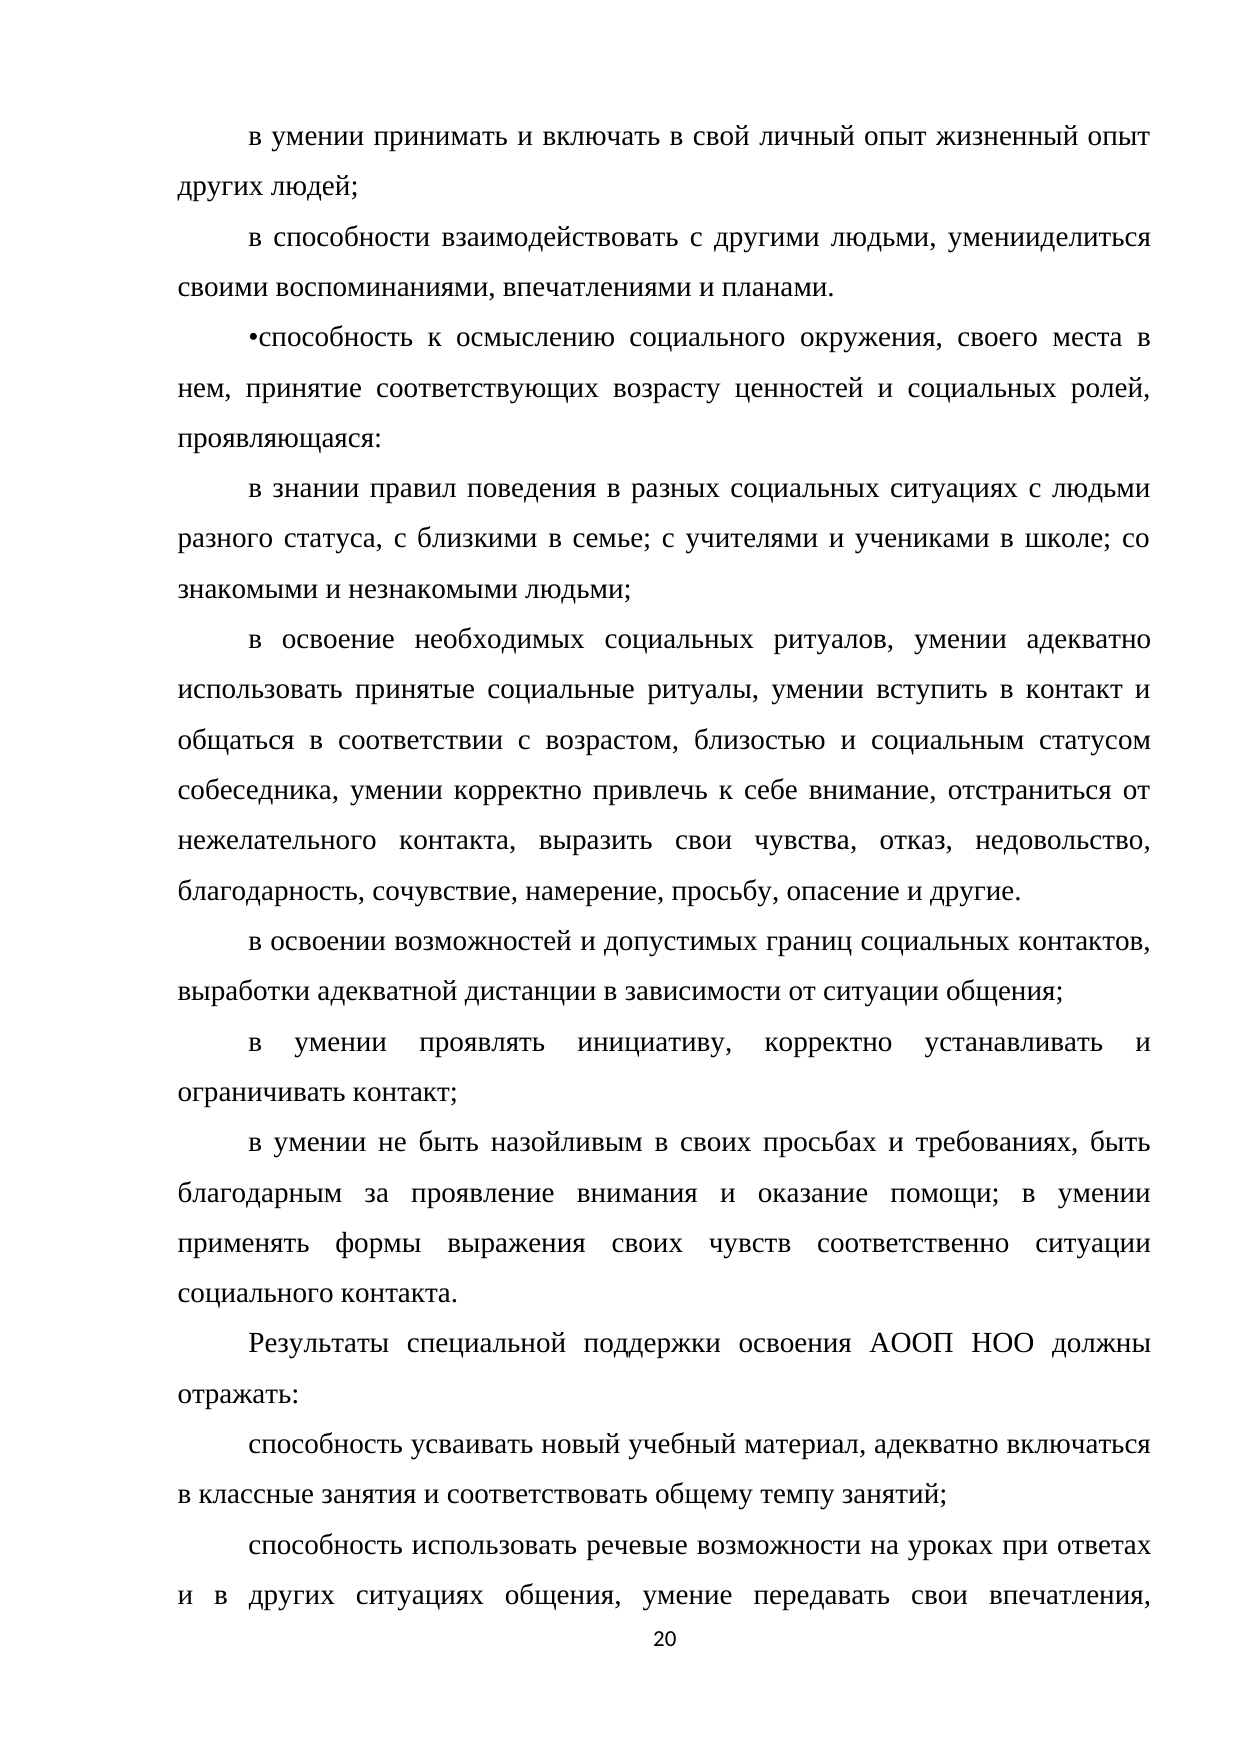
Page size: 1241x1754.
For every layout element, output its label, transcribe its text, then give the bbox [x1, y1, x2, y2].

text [177, 1527, 1152, 1611]
text в освоение необходимых социальных ритуалов, умении адекватно использовать принятые социальные ритуалы, умении вступить в контакт и общаться в соответствии с возрастом, близостью и социальным статусом собеседника, умении корректно привлечь к себе внимание, отстраниться от нежелательного контакта, выразить свои чувства, отказ, недовольство, благодарность, сочувствие, намерение, просьбу, опасение и другие. [177, 621, 1152, 906]
text •способность к осмыслению социального окружения, своего места в нем, принятие соответствующих возрасту ценностей и социальных ролей, проявляющаяся: [177, 319, 1152, 453]
text в знании правил поведения в разных социальных ситуациях с людьми разного статуса, с близкими в семье; с учителями и учениками в школе; со знакомыми и незнакомыми людьми; [177, 470, 1152, 604]
text в умении проявлять инициативу, корректно устанавливать и ограничивать контакт; [177, 1024, 1152, 1108]
text Результаты специальной поддержки освоения АООП НОО должны отражать: [177, 1326, 1152, 1409]
text в умении не быть назойливым в своих просьбах и требованиях, быть благодарным за проявление внимания и оказание помощи; в умении применять формы выражения своих чувств соответственно ситуации социального контакта. [177, 1124, 1152, 1309]
text в освоении возможностей и допустимых границ социальных контактов, выработки адекватной дистанции в зависимости от ситуации общения; [177, 923, 1152, 1007]
text способность усваивать новый учебный материал, адекватно включаться в классные занятия и соответствовать общему темпу занятий; [177, 1426, 1152, 1510]
text в способности взаимодействовать с другими людьми, уменииделиться своими воспоминаниями, впечатлениями и планами. [177, 219, 1152, 303]
text в умении принимать и включать в свой личный опыт жизненный опыт других людей; [177, 118, 1152, 202]
